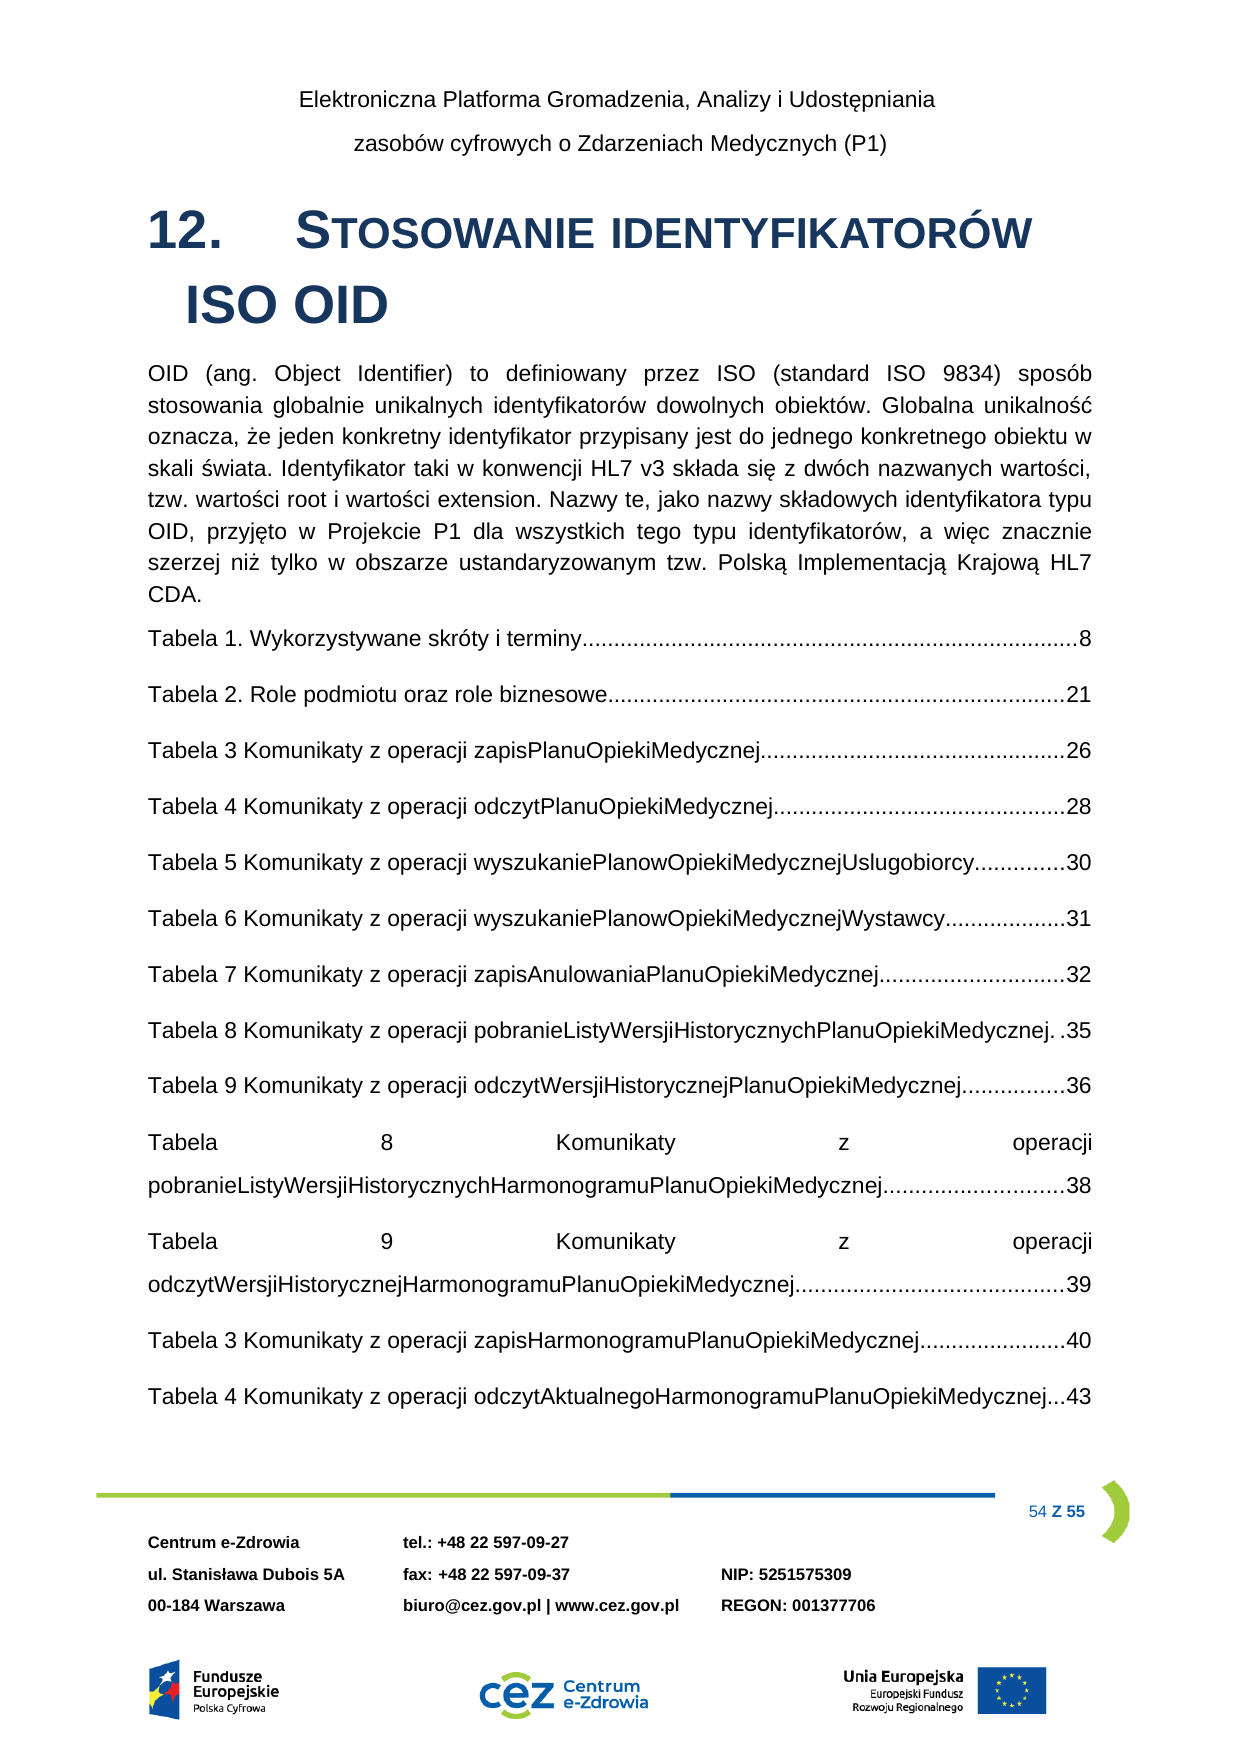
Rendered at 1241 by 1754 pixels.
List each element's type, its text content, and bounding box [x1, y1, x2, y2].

picture [142, 1657, 285, 1722]
text Tabela 5 Komunikaty z operacji wyszukaniePlanowOpiekiMedycznejUslugobiorcy 30 [148, 849, 1093, 875]
picture [477, 1671, 649, 1719]
text Tabela 1. Wykorzystywane skróty i terminy 8 [148, 625, 1093, 651]
text Tabela 3 Komunikaty z operacji zapisPlanuOpiekiMedycznej 26 [148, 737, 1093, 763]
text Tabela 9 Komunikaty z operacji odczytWersjiHistorycznejPlanuOpiekiMedycznej 36 [148, 1072, 1093, 1099]
text Tabela 4 Komunikaty z operacji odczytAktualnegoHarmonogramuPlanuOpiekiMedycznej 43 [148, 1383, 1093, 1409]
text Tabela 9 Komunikaty z operacji odczytWersjiHistorycznejHarmonogramuPlanuOpiekiMedycznej 39 [148, 1228, 1093, 1298]
text OID (ang. Object Identifier) to definiowany przez ISO (standard ISO 9834) sposób stosowania globalnie unikalnych identyfikatorów dowolnych obiektów. Globalna unikalność oznacza, że jeden konkretny identyfikator przypisany jest do jednego konkretnego obiektu w skali świata. Identyfikator taki w konwencji HL7 v3 składa się z dwóch nazwanych wartości, tzw. wartości root i wartości extension. Nazwy te, jako nazwy składowych identyfikatora typu OID, przyjęto w Projekcie P1 dla wszystkich tego typu identyfikatorów, a więc znacznie szerzej niż tylko w obszarze ustandaryzowanym tzw. Polską Implementacją Krajową HL7 CDA. [148, 360, 1093, 607]
picture [835, 1666, 1055, 1715]
text Tabela 8 Komunikaty z operacji pobranieListyWersjiHistorycznychHarmonogramuPlanuOpiekiMedycznej 38 [148, 1128, 1093, 1198]
subtitle Stosowanie identyfikatorów ISO OID [148, 198, 1093, 335]
text Tabela 4 Komunikaty z operacji odczytPlanuOpiekiMedycznej 28 [148, 793, 1093, 819]
text Tabela 8 Komunikaty z operacji pobranieListyWersjiHistorycznychPlanuOpiekiMedycznej 35 [148, 1017, 1093, 1043]
text Tabela 7 Komunikaty z operacji zapisAnulowaniaPlanuOpiekiMedycznej 32 [148, 961, 1093, 987]
picture [1101, 1480, 1130, 1543]
text Tabela 3 Komunikaty z operacji zapisHarmonogramuPlanuOpiekiMedycznej 40 [148, 1327, 1093, 1353]
text Tabela 6 Komunikaty z operacji wyszukaniePlanowOpiekiMedycznejWystawcy 31 [148, 905, 1093, 931]
text Tabela 2. Role podmiotu oraz role biznesowe 21 [148, 681, 1093, 707]
